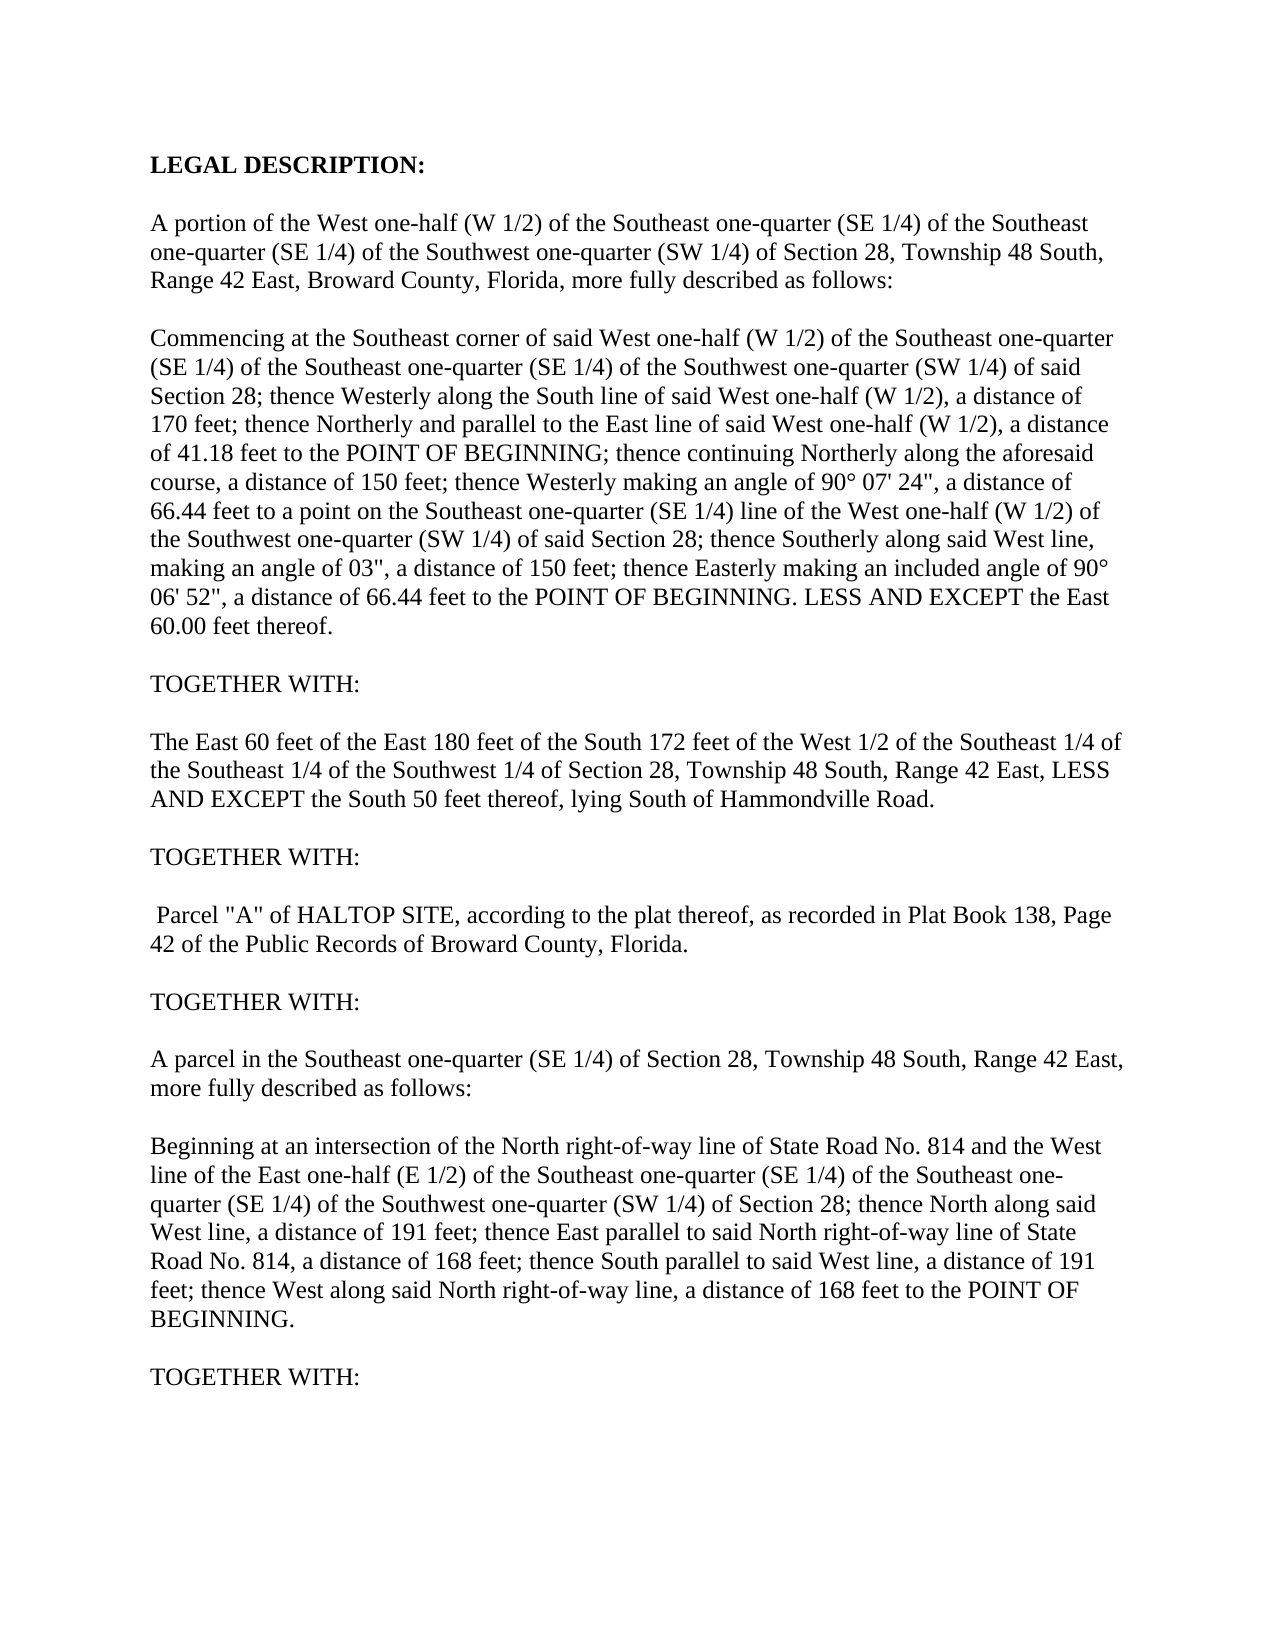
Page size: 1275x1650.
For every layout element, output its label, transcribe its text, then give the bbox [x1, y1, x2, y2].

text LEGAL DESCRIPTION: [150, 150, 1125, 179]
text TOGETHER WITH: [150, 1362, 1125, 1390]
text TOGETHER WITH: [150, 987, 1125, 1015]
text A portion of the West one-half (W 1/2) of the Southeast one-quarter (SE 1/4) of the Southeast one-quarter (SE 1/4) of the Southwest one-quarter (SW 1/4) of Section 28, Township 48 South, Range 42 East, Broward County, Florida, more fully described as follows: [150, 208, 1125, 294]
text Beginning at an intersection of the North right-of-way line of State Road No. 814 and the West line of the East one-half (E 1/2) of the Southeast one-quarter (SE 1/4) of the Southeast one-quarter (SE 1/4) of the Southwest one-quarter (SW 1/4) of Section 28; thence North along said West line, a distance of 191 feet; thence East parallel to said North right-of-way line of State Road No. 814, a distance of 168 feet; thence South parallel to said West line, a distance of 191 feet; thence West along said North right-of-way line, a distance of 168 feet to the POINT OF BEGINNING. [150, 1131, 1125, 1332]
text The East 60 feet of the East 180 feet of the South 172 feet of the West 1/2 of the Southeast 1/4 of the Southeast 1/4 of the Southwest 1/4 of Section 28, Township 48 South, Range 42 East, LESS AND EXCEPT the South 50 feet thereof, lying South of Hammondville Road. [150, 727, 1125, 813]
text TOGETHER WITH: [150, 842, 1125, 871]
text TOGETHER WITH: [150, 669, 1125, 697]
text A parcel in the Southeast one-quarter (SE 1/4) of Section 28, Township 48 South, Range 42 East, more fully described as follows: [150, 1044, 1125, 1102]
text Commencing at the Southeast corner of said West one-half (W 1/2) of the Southeast one-quarter (SE 1/4) of the Southeast one-quarter (SE 1/4) of the Southwest one-quarter (SW 1/4) of said Section 28; thence Westerly along the South line of said West one-half (W 1/2), a distance of 170 feet; thence Northerly and parallel to the East line of said West one-half (W 1/2), a distance of 41.18 feet to the POINT OF BEGINNING; thence continuing Northerly along the aforesaid course, a distance of 150 feet; thence Westerly making an angle of 90° 07' 24", a distance of 66.44 feet to a point on the Southeast one-quarter (SE 1/4) line of the West one-half (W 1/2) of the Southwest one-quarter (SW 1/4) of said Section 28; thence Southerly along said West line, making an angle of 03", a distance of 150 feet; thence Easterly making an included angle of 90° 06' 52", a distance of 66.44 feet to the POINT OF BEGINNING. LESS AND EXCEPT the East 60.00 feet thereof. [150, 323, 1125, 639]
text Parcel "A" of HALTOP SITE, according to the plat thereof, as recorded in Plat Book 138, Page 42 of the Public Records of Broward County, Florida. [150, 900, 1125, 957]
